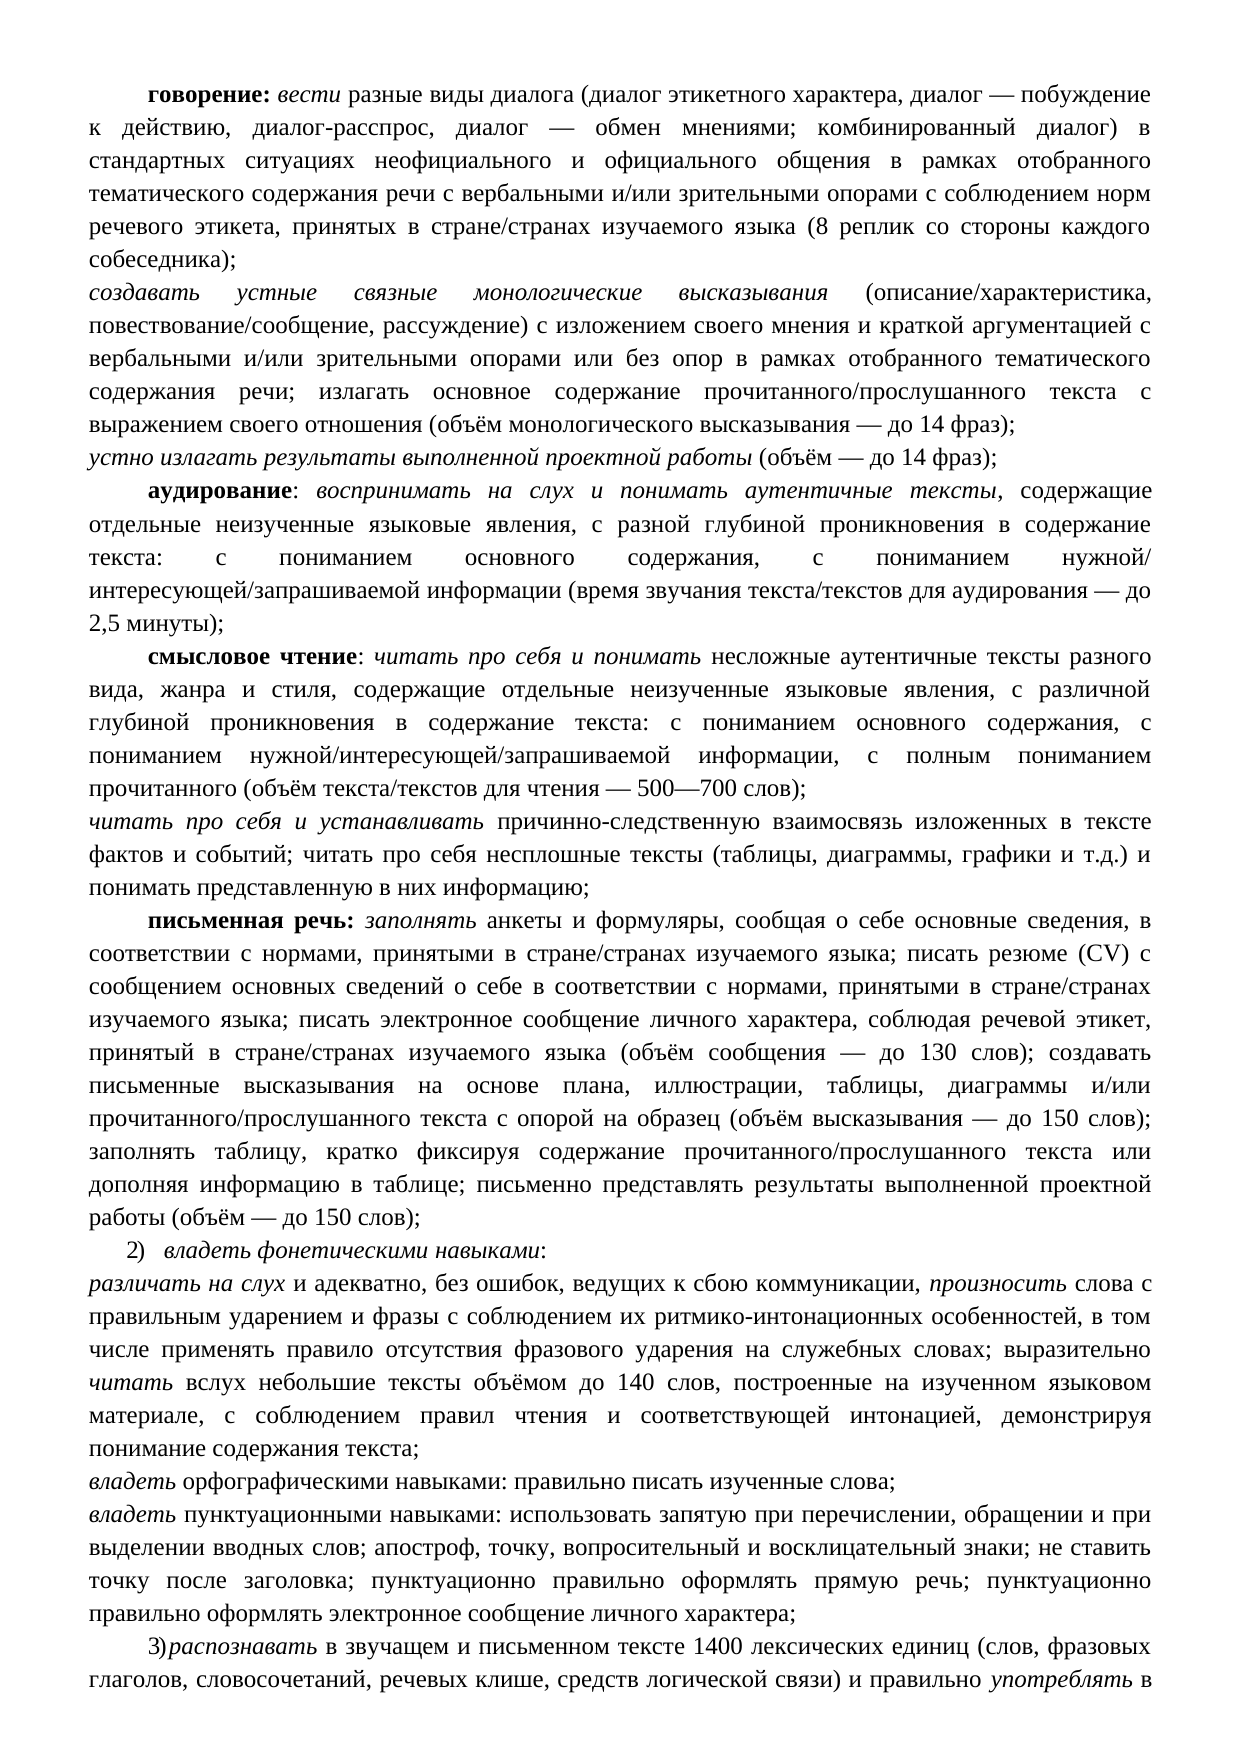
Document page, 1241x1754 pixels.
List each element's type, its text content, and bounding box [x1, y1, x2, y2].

text смысловое чтение: читать про себя и понимать несложные аутентичные тексты разного вида, жанра и стиля, содержащие отдельные неизученные языковые явления, с различной глубиной проникновения в содержание текста: с пониманием основного содержания, с пониманием нужной/интересующей/запрашиваемой информации, с полным пониманием прочитанного (объём текста/текстов для чтения — 500—700 слов); [89, 641, 1152, 802]
text владеть пунктуационными навыками: использовать запятую при перечислении, обращении и при выделении вводных слов; апостроф, точку, вопросительный и восклицательный знаки; не ставить точку после заголовка; пунктуационно правильно оформлять прямую речь; пунктуационно правильно оформлять электронное сообщение личного характера; [89, 1499, 1152, 1627]
list владеть фонетическими навыками: [126, 1235, 1163, 1264]
text читать про себя и устанавливать причинно-следственную взаимосвязь изложенных в тексте фактов и событий; читать про себя несплошные тексты (таблицы, диаграммы, графики и т.д.) и понимать представленную в них информацию; [89, 806, 1152, 901]
text аудирование: воспринимать на слух и понимать аутентичные тексты, содержащие отдельные неизученные языковые явления, с разной глубиной проникновения в содержание текста: с пониманием основного содержания, с пониманием нужной/ интересующей/запрашиваемой информации (время звучания текста/текстов для аудирования — до 2,5 минуты); [89, 476, 1152, 636]
text устно излагать результаты выполненной проектной работы (объём — до 14 фраз); [89, 442, 1163, 471]
text различать на слух и адекватно, без ошибок, ведущих к сбою коммуникации, произносить слова с правильным ударением и фразы с соблюдением их ритмико-интонационных особенностей, в том числе применять правило отсутствия фразового ударения на служебных словах; выразительно читать вслух небольшие тексты объёмом до 140 слов, построенные на изученном языковом материале, с соблюдением правил чтения и соответствующей интонацией, демонстрируя понимание содержания текста; [89, 1268, 1152, 1462]
text говорение: вести разные виды диалога (диалог этикетного характера, диалог — побуждение к действию, диалог-расспрос, диалог — обмен мнениями; комбинированный диалог) в стандартных ситуациях неофициального и официального общения в рамках отобранного тематического содержания речи с вербальными и/или зрительными опорами с соблюдением норм речевого этикета, принятых в стране/странах изучаемого языка (8 реплик со стороны каждого собеседника); [89, 79, 1152, 273]
text владеть орфографическими навыками: правильно писать изученные слова; [89, 1466, 1163, 1495]
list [89, 1631, 1152, 1693]
text письменная речь: заполнять анкеты и формуляры, сообщая о себе основные сведения, в соответствии с нормами, принятыми в стране/странах изучаемого языка; писать резюме (CV) с сообщением основных сведений о себе в соответствии с нормами, принятыми в стране/странах изучаемого языка; писать электронное сообщение личного характера, соблюдая речевой этикет, принятый в стране/странах изучаемого языка (объём сообщения — до 130 слов); создавать письменные высказывания на основе плана, иллюстрации, таблицы, диаграммы и/или прочитанного/прослушанного текста с опорой на образец (объём высказывания — до 150 слов); заполнять таблицу, кратко фиксируя содержание прочитанного/прослушанного текста или дополняя информацию в таблице; письменно представлять результаты выполненной проектной работы (объём — до 150 слов); [89, 905, 1152, 1231]
text создавать устные связные монологические высказывания (описание/характеристика, повествование/сообщение, рассуждение) с изложением своего мнения и краткой аргументацией с вербальными и/или зрительными опорами или без опор в рамках отобранного тематического содержания речи; излагать основное содержание прочитанного/прослушанного текста с выражением своего отношения (объём монологического высказывания — до 14 фраз); [89, 277, 1152, 438]
